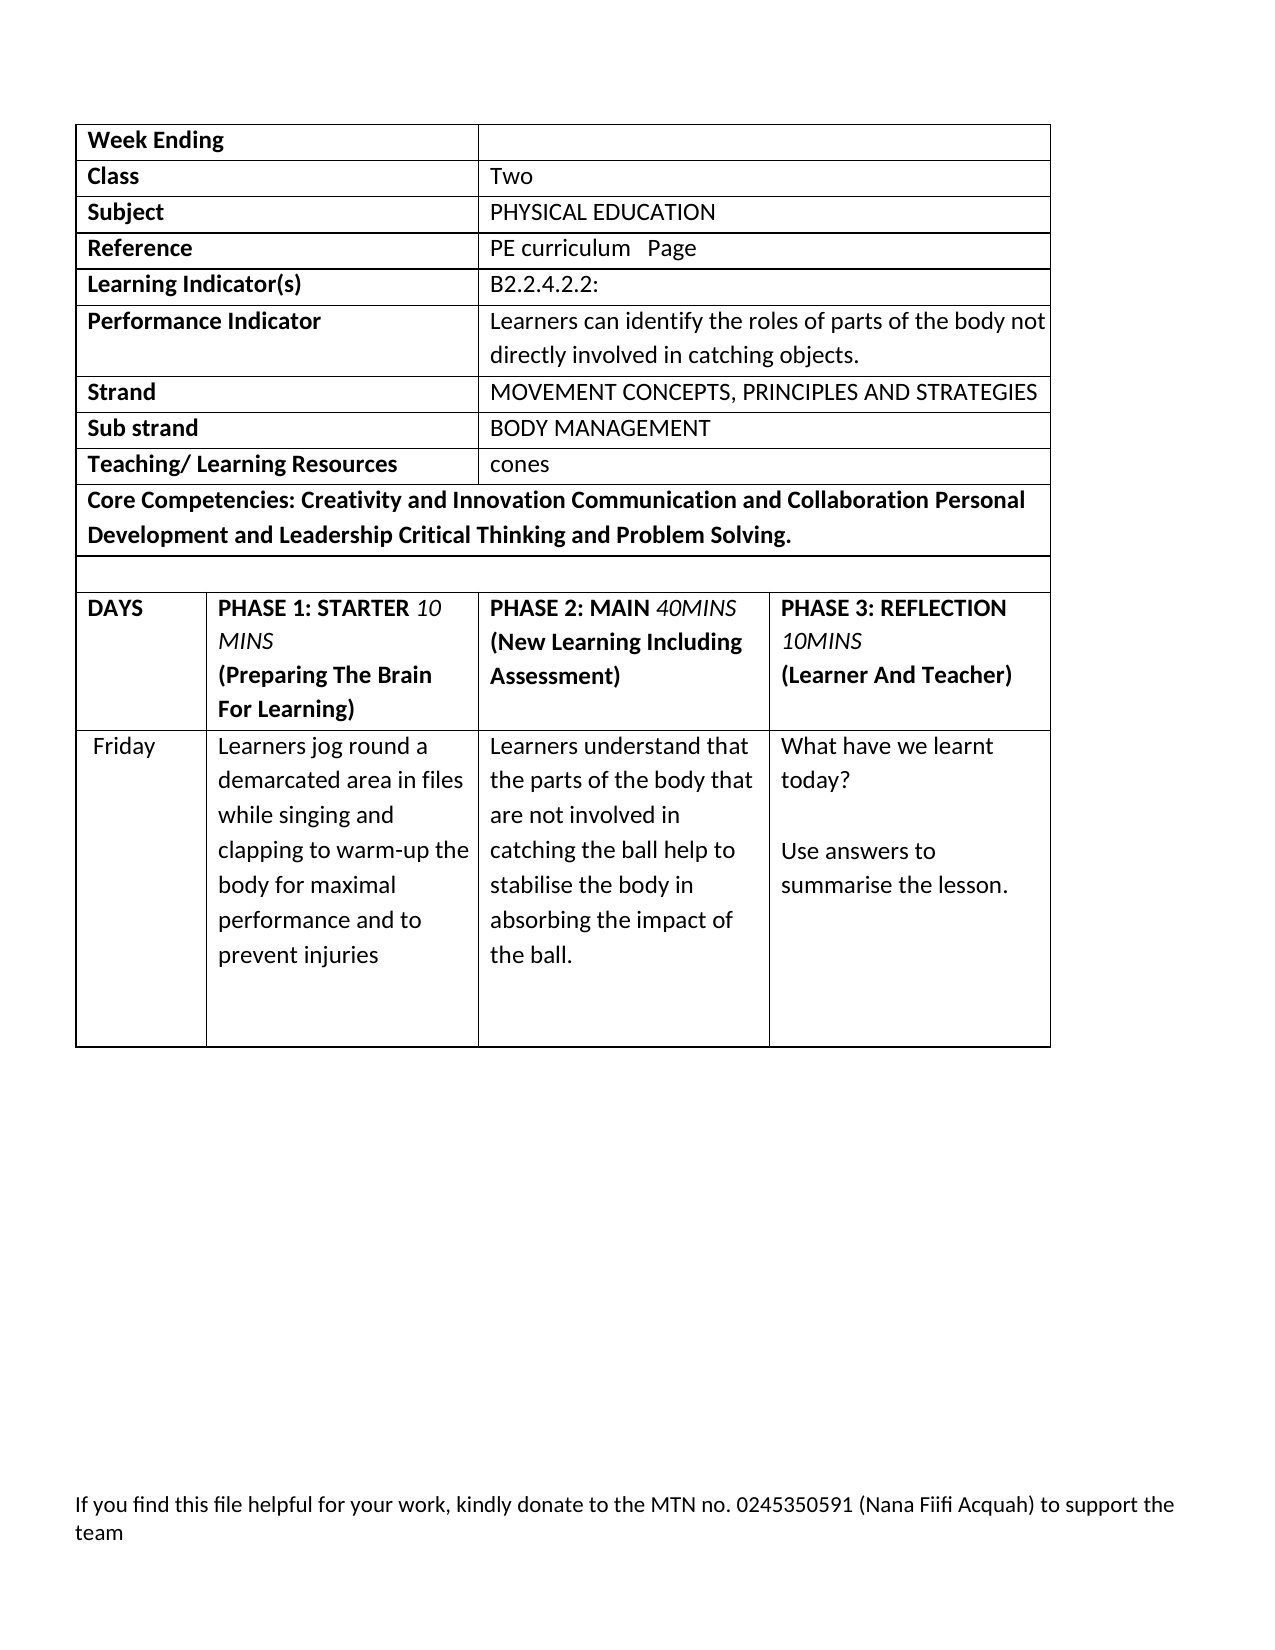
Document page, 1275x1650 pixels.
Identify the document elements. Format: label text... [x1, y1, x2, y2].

table_header [479, 125, 1050, 160]
table_cell Performance Indicator [77, 306, 478, 376]
table_cell Two [479, 161, 1050, 196]
table_cell PHASE 3: REFLECTION 10MINS (Learner And Teacher) [770, 593, 1050, 730]
table_cell Learners jog round a demarcated area in files while singing and clapping to warm-up the body for maximal performance and to prevent injuries [207, 731, 478, 1046]
table_cell Core Competencies: Creativity and Innovation Communication and Collaboration Personal Development and Leadership Critical Thinking and Problem Solving. [77, 485, 1050, 555]
table_cell PHASE 2: MAIN 40MINS (New Learning Including Assessment) [479, 593, 769, 730]
table_cell PHYSICAL EDUCATION [479, 197, 1050, 232]
table_cell MOVEMENT CONCEPTS, PRINCIPLES AND STRATEGIES [479, 377, 1050, 412]
table_cell Class [77, 161, 478, 196]
table_cell [77, 557, 1050, 592]
table_cell Sub strand [77, 413, 478, 448]
table_cell Learners understand that the parts of the body that are not involved in catching the ball help to stabilise the body in absorbing the impact of the ball. [479, 731, 769, 1046]
table_cell Learners can identify the roles of parts of the body not directly involved in catching objects. [479, 306, 1050, 376]
table_cell Learning Indicator(s) [77, 270, 478, 304]
table_cell Strand [77, 377, 478, 412]
table_cell cones [479, 449, 1050, 484]
table_cell Teaching/ Learning Resources [77, 449, 478, 484]
table_header Week Ending [77, 125, 478, 160]
table_cell PHASE 1: STARTER 10 MINS (Preparing The Brain For Learning) [207, 593, 478, 730]
table_cell B2.2.4.2.2: [479, 270, 1050, 304]
table_cell Subject [77, 197, 478, 232]
table_cell PE curriculum Page [479, 234, 1050, 268]
text If you find this file helpful for your work, kindly donate to the MTN no. 0245350591 (Nana Fiifi Acquah) to support the team [75, 1490, 1175, 1546]
table_cell Reference [77, 234, 478, 268]
table_cell BODY MANAGEMENT [479, 413, 1050, 448]
table_cell What have we learnt today? Use answers to summarise the lesson. [770, 731, 1050, 1046]
table_cell DAYS [77, 593, 206, 730]
table_cell Friday [77, 731, 206, 1046]
